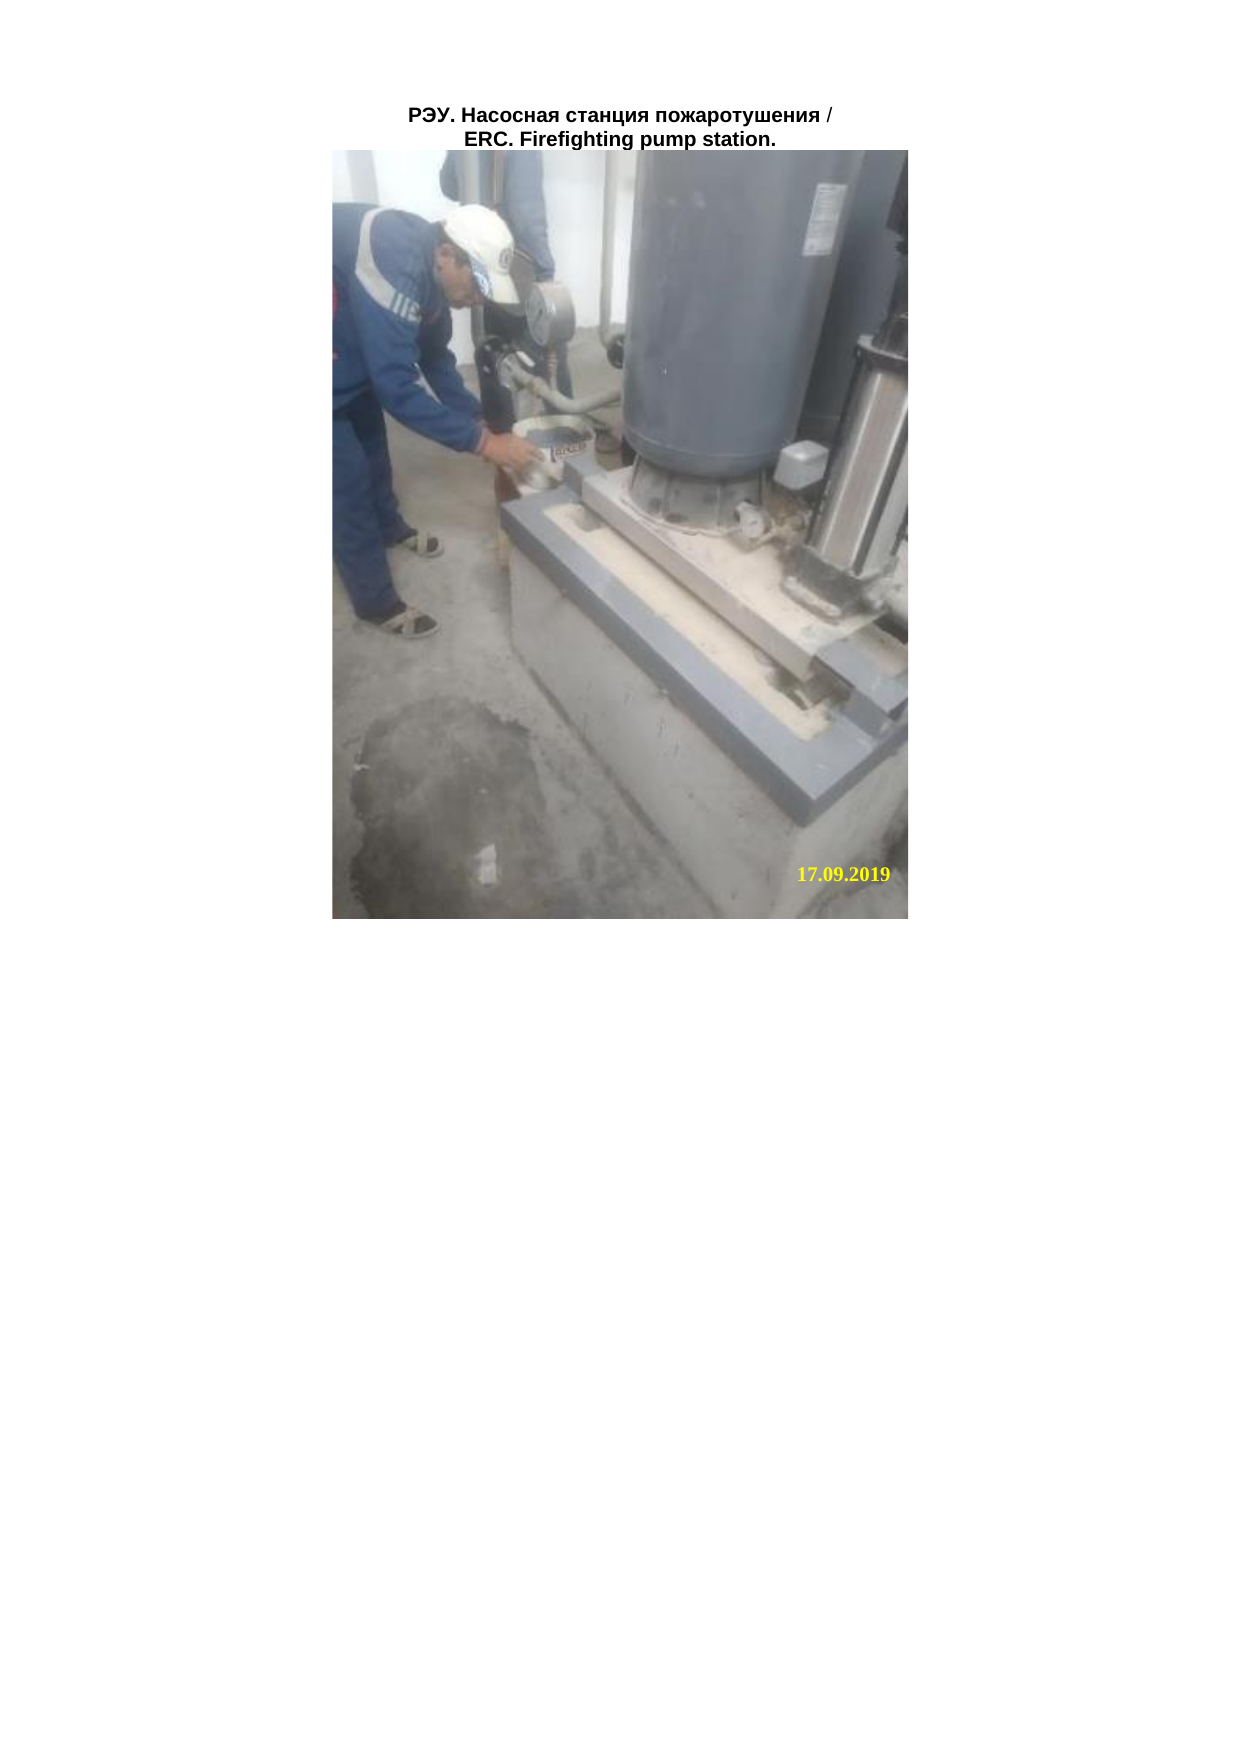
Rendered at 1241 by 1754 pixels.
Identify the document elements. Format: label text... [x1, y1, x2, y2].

text РЭУ. Насосная станция пожаротушения / [59, 103, 1181, 127]
picture [332, 150, 909, 919]
text ERC. Firefighting pump station. [59, 127, 1181, 151]
